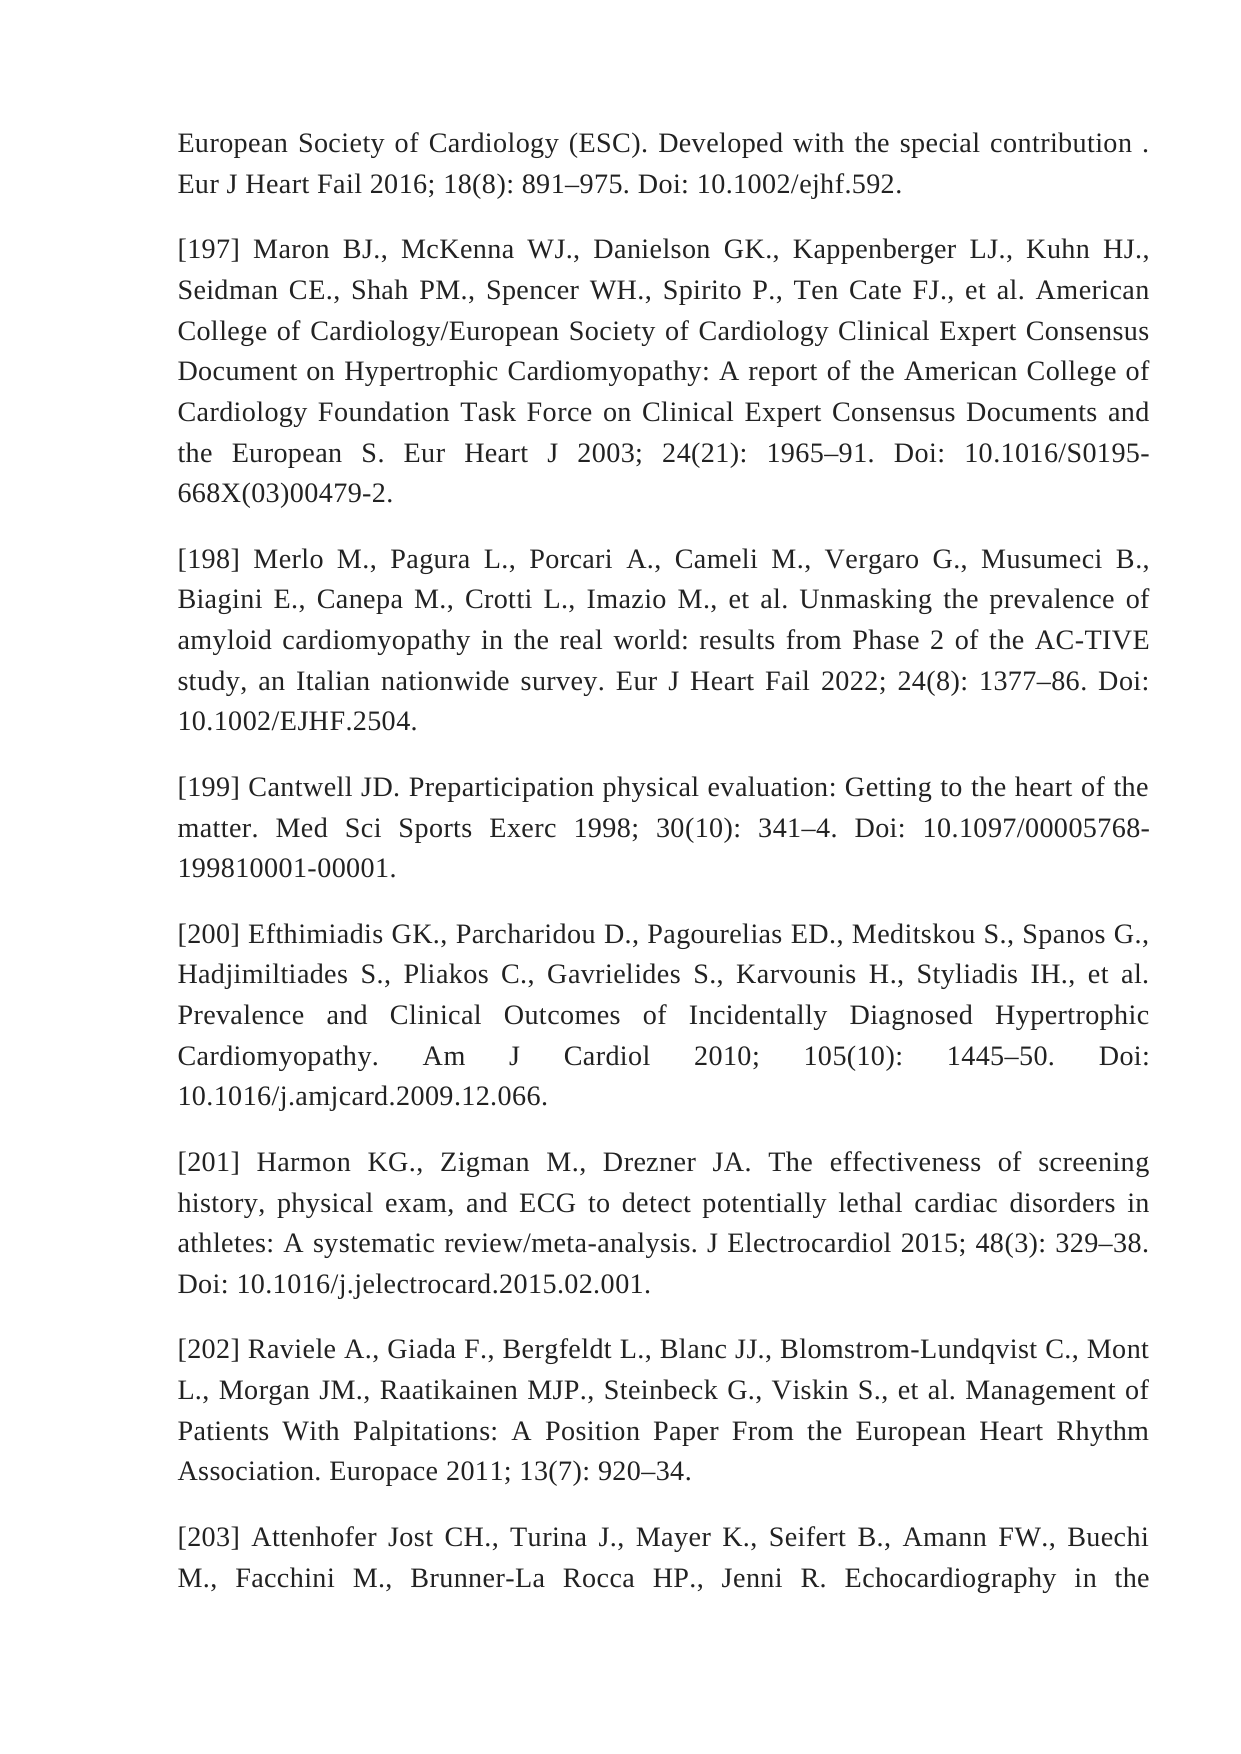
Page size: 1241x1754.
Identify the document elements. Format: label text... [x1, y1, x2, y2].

text [198] Merlo M., Pagura L., Porcari A., Cameli M., Vergaro G., Musumeci B., Biagini E., Canepa M., Crotti L., Imazio M., et al. Unmasking the prevalence of amyloid cardiomyopathy in the real world: results from Phase 2 of the AC-TIVE study, an Italian nationwide survey. Eur J Heart Fail 2022; 24(8): 1377–86. Doi: 10.1002/EJHF.2504. [177, 534, 1152, 737]
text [177, 118, 1152, 199]
text [197] Maron BJ., McKenna WJ., Danielson GK., Kappenberger LJ., Kuhn HJ., Seidman CE., Shah PM., Spencer WH., Spirito P., Ten Cate FJ., et al. American College of Cardiology/European Society of Cardiology Clinical Expert Consensus Document on Hypertrophic Cardiomyopathy: A report of the American College of Cardiology Foundation Task Force on Clinical Expert Consensus Documents and the European S. Eur Heart J 2003; 24(21): 1965–91. Doi: 10.1016/S0195-668X(03)00479-2. [177, 224, 1152, 509]
text [199] Cantwell JD. Preparticipation physical evaluation: Getting to the heart of the matter. Med Sci Sports Exerc 1998; 30(10): 341–4. Doi: 10.1097/00005768-199810001-00001. [177, 762, 1152, 884]
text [177, 1512, 1152, 1593]
text [200] Efthimiadis GK., Parcharidou D., Pagourelias ED., Meditskou S., Spanos G., Hadjimiltiades S., Pliakos C., Gavrielides S., Karvounis H., Styliadis IH., et al. Prevalence and Clinical Outcomes of Incidentally Diagnosed Hypertrophic Cardiomyopathy. Am J Cardiol 2010; 105(10): 1445–50. Doi: 10.1016/j.amjcard.2009.12.066. [177, 909, 1152, 1112]
text [201] Harmon KG., Zigman M., Drezner JA. The effectiveness of screening history, physical exam, and ECG to detect potentially lethal cardiac disorders in athletes: A systematic review/meta-analysis. J Electrocardiol 2015; 48(3): 329–38. Doi: 10.1016/j.jelectrocard.2015.02.001. [177, 1137, 1152, 1299]
text [202] Raviele A., Giada F., Bergfeldt L., Blanc JJ., Blomstrom-Lundqvist C., Mont L., Morgan JM., Raatikainen MJP., Steinbeck G., Viskin S., et al. Management of Patients With Palpitations: A Position Paper From the European Heart Rhythm Association. Europace 2011; 13(7): 920–34. [177, 1324, 1152, 1487]
